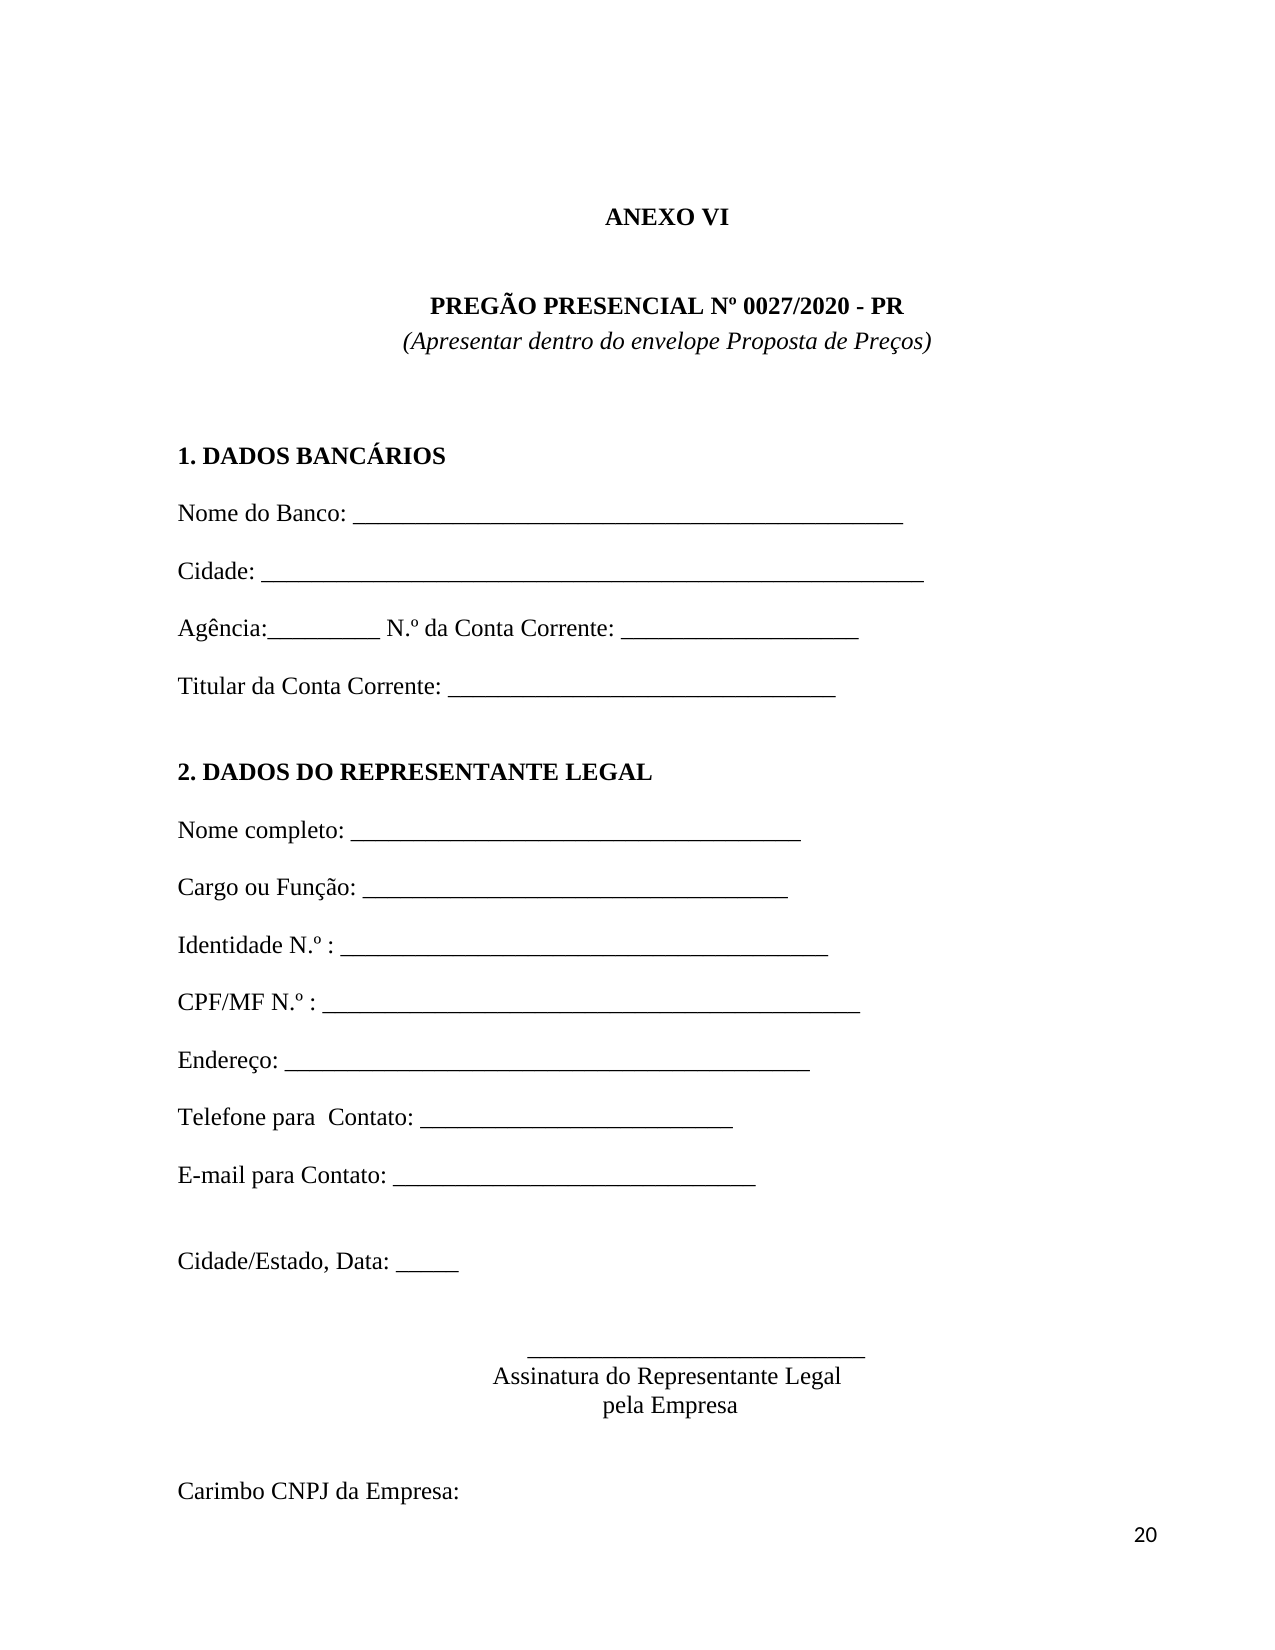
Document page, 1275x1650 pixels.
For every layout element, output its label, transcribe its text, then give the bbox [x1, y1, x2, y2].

text PREGÃO PRESENCIAL Nº 0027/2020 - PR [177, 291, 1157, 320]
text (Apresentar dentro do envelope Proposta de Preços) [177, 326, 1157, 355]
text Carimbo CNPJ da Empresa: [177, 1476, 1157, 1505]
text E-mail para Contato: _____________________________ [177, 1160, 1157, 1188]
text 1. DADOS BANCÁRIOS [177, 441, 1157, 470]
text Assinatura do Representante Legal [177, 1361, 1157, 1390]
text Telefone para Contato: _________________________ [177, 1102, 1157, 1131]
text Agência:_________ N.º da Conta Corrente: ___________________ [177, 613, 1157, 642]
text Titular da Conta Corrente: _______________________________ [177, 671, 1157, 700]
text Cidade/Estado, Data: _____ [177, 1246, 1157, 1275]
text Cargo ou Função: __________________________________ [177, 872, 1157, 901]
text ___________________________ [177, 1332, 1157, 1361]
text Endereço: __________________________________________ [177, 1045, 1157, 1073]
text 2. DADOS DO REPRESENTANTE LEGAL [177, 757, 1157, 786]
text ANEXO VI [177, 202, 1157, 231]
text Cidade: _____________________________________________________ [177, 556, 1157, 585]
text Identidade N.º : _______________________________________ [177, 930, 1157, 958]
text pela Empresa [177, 1390, 1157, 1418]
text Nome do Banco: ____________________________________________ [177, 498, 1157, 527]
text CPF/MF N.º : ___________________________________________ [177, 987, 1157, 1016]
text Nome completo: ____________________________________ [177, 815, 1157, 843]
